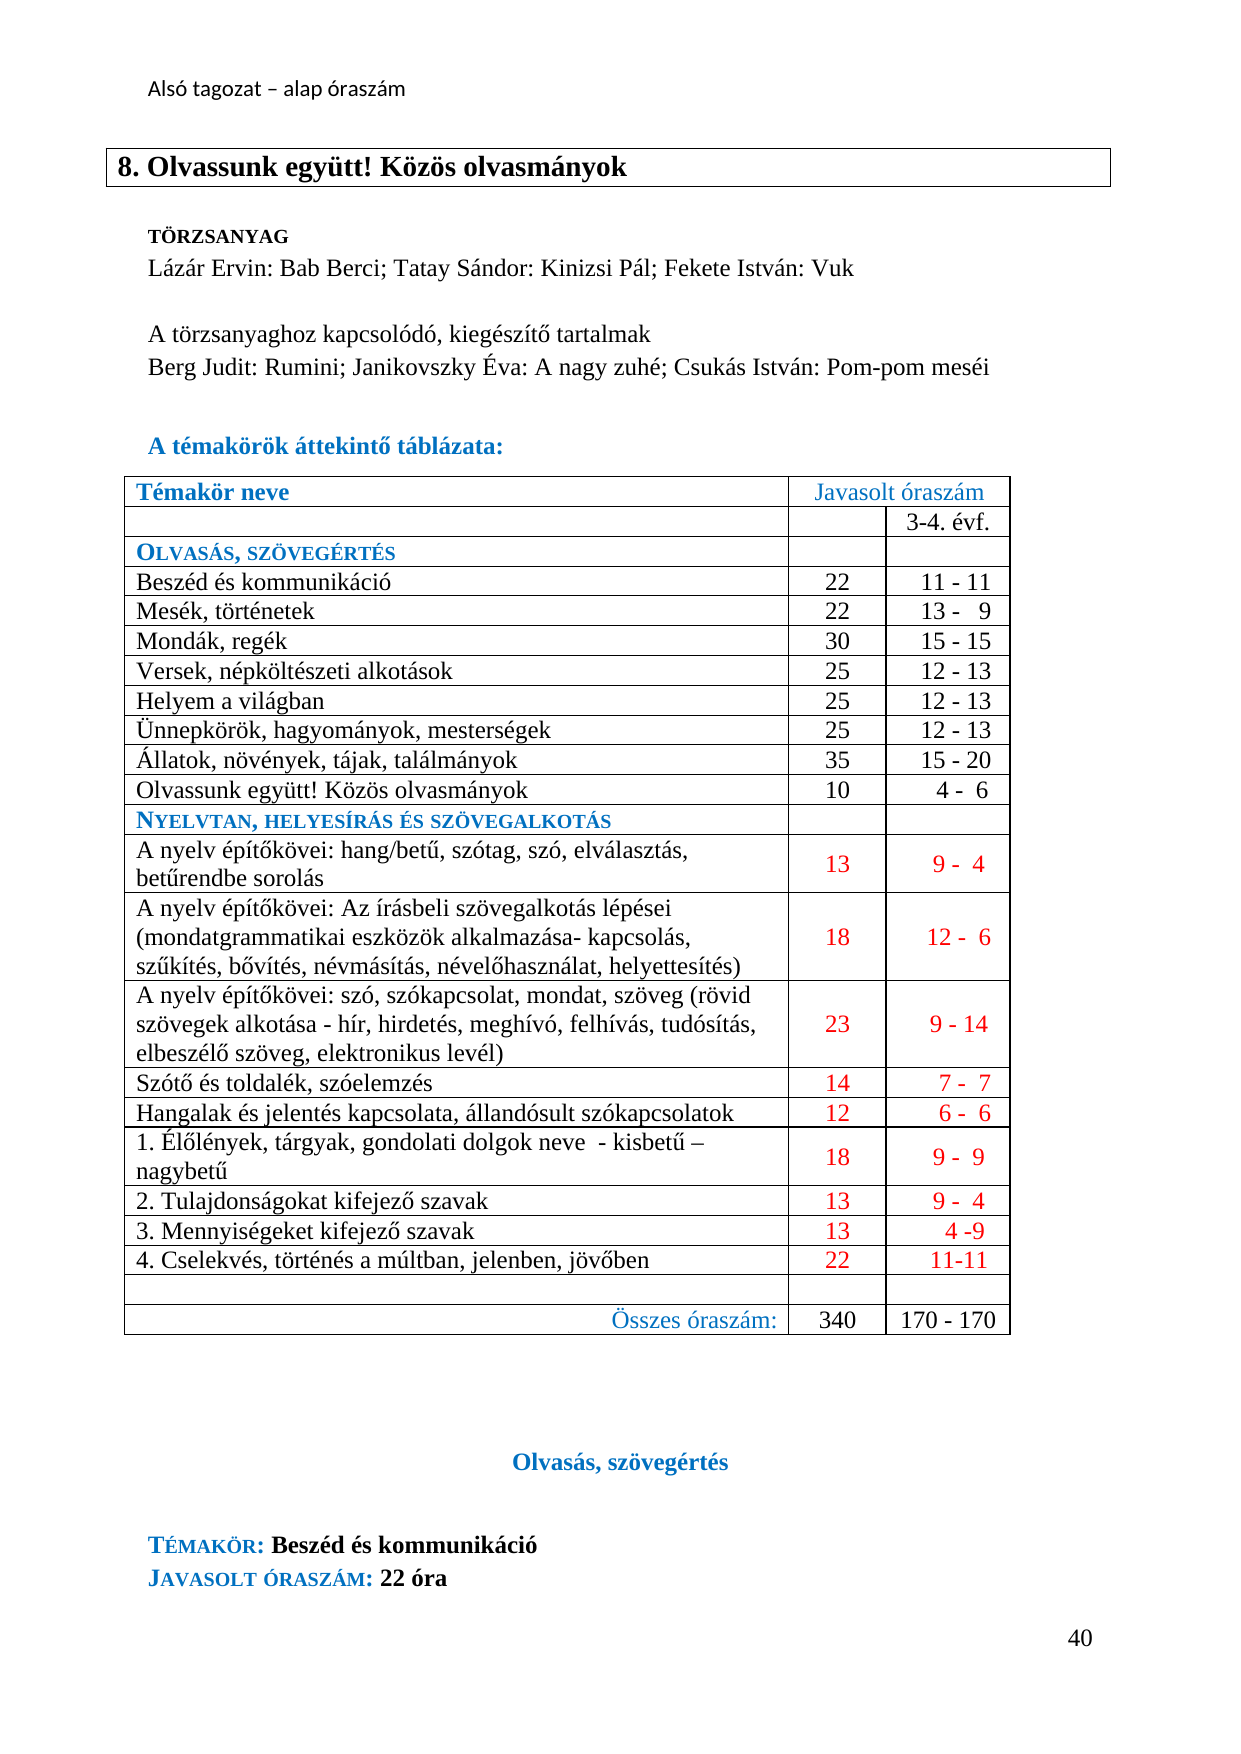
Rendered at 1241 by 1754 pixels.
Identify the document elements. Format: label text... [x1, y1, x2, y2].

table_cell A nyelv építőkövei: Az írásbeli szövegalkotás lépései (mondatgrammatikai eszközök alkalmazása- kapcsolás, szűkítés, bővítés, névmásítás, névelőhasználat, helyettesítés) [125, 893, 788, 979]
text Berg Judit: Rumini; Janikovszky Éva: A nagy zuhé; Csukás István: Pom-pom meséi [148, 352, 1093, 381]
table_cell Szótő és toldalék, szóelemzés [125, 1068, 788, 1097]
table_cell 15 - 15 [887, 626, 1009, 655]
table_cell 9 - 4 [887, 1186, 1009, 1215]
table_cell [887, 805, 1009, 834]
table_cell Mondák, regék [125, 626, 788, 655]
table_cell 30 [789, 626, 885, 655]
text A törzsanyaghoz kapcsolódó, kiegészítő tartalmak [148, 319, 1093, 348]
table_cell 13 [789, 1186, 885, 1215]
table_cell 13 - 9 [887, 596, 1009, 625]
table_cell 6 - 6 [887, 1098, 1009, 1126]
table_cell A nyelv építőkövei: hang/betű, szótag, szó, elválasztás, betűrendbe sorolás [125, 835, 788, 892]
table_header Javasolt óraszám [789, 477, 1009, 506]
table_cell [887, 537, 1009, 566]
table_cell 7 - 7 [887, 1068, 1009, 1097]
table_cell 13 [789, 835, 885, 892]
table_cell Nyelvtan, helyesírás és szövegalkotás [125, 805, 788, 834]
table_cell 15 - 20 [887, 745, 1009, 774]
table_cell Olvasás, szövegértés [125, 537, 788, 566]
table_cell 18 [789, 893, 885, 979]
table_cell Helyem a világban [125, 686, 788, 714]
table_cell Beszéd és kommunikáció [125, 567, 788, 595]
subtitle Témakör: Beszéd és kommunikáció [148, 1530, 1093, 1558]
table_cell [789, 537, 885, 566]
table_cell Olvassunk együtt! Közös olvasmányok [125, 775, 788, 804]
subtitle Olvasás, szövegértés [148, 1447, 1093, 1476]
table_cell 35 [789, 745, 885, 774]
table_cell 2. Tulajdonságokat kifejező szavak [125, 1186, 788, 1215]
table_cell Hangalak és jelentés kapcsolata, állandósult szókapcsolatok [125, 1098, 788, 1126]
table_cell 12 - 13 [887, 716, 1009, 744]
table_header 8. Olvassunk együtt! Közös olvasmányok [107, 149, 1110, 186]
table_cell 1. Élőlények, tárgyak, gondolati dolgok neve - kisbetű – nagybetű [125, 1128, 788, 1185]
table_cell 18 [789, 1128, 885, 1185]
table_cell 13 [789, 1216, 885, 1244]
table_cell 12 - 6 [887, 893, 1009, 979]
table_cell 14 [789, 1068, 885, 1097]
text törzsanyag [148, 220, 1093, 249]
table_cell [125, 1275, 788, 1304]
table_cell 11-11 [887, 1246, 1009, 1274]
table_cell 22 [789, 567, 885, 595]
table_cell [789, 1275, 885, 1304]
table_cell 22 [789, 596, 885, 625]
table_cell A nyelv építőkövei: szó, szókapcsolat, mondat, szöveg (rövid szövegek alkotása - hír, hirdetés, meghívó, felhívás, tudósítás, elbeszélő szöveg, elektronikus levél) [125, 981, 788, 1067]
table_cell 9 - 14 [887, 981, 1009, 1067]
table_cell 25 [789, 716, 885, 744]
table_cell 11 - 11 [887, 567, 1009, 595]
subtitle Lázár Ervin: Bab Berci; Tatay Sándor: Kinizsi Pál; Fekete István: Vuk [148, 253, 1093, 282]
table_cell Összes óraszám: [125, 1305, 788, 1334]
table_cell Mesék, történetek [125, 596, 788, 625]
table_cell 12 - 13 [887, 686, 1009, 714]
table_cell 4 - 6 [887, 775, 1009, 804]
table_cell 340 [789, 1305, 885, 1334]
table_cell [789, 507, 885, 536]
table_cell 22 [789, 1246, 885, 1274]
table_cell Állatok, növények, tájak, találmányok [125, 745, 788, 774]
table_header Témakör neve [125, 477, 788, 506]
table_cell [789, 805, 885, 834]
table_cell 9 - 9 [887, 1128, 1009, 1185]
table_cell 170 - 170 [887, 1305, 1009, 1334]
table_cell 12 [789, 1098, 885, 1126]
table_cell 4. Cselekvés, történés a múltban, jelenben, jövőben [125, 1246, 788, 1274]
text A témakörök áttekintő táblázata: [148, 431, 1093, 459]
table_cell 3. Mennyiségeket kifejező szavak [125, 1216, 788, 1244]
table_cell 12 - 13 [887, 656, 1009, 685]
table_cell 3-4. évf. [887, 507, 1009, 536]
table_cell 4 -9 [887, 1216, 1009, 1244]
table_cell 25 [789, 686, 885, 714]
table_cell 9 - 4 [887, 835, 1009, 892]
table_cell Versek, népköltészeti alkotások [125, 656, 788, 685]
table_cell 23 [789, 981, 885, 1067]
table_cell 10 [789, 775, 885, 804]
table_cell Ünnepkörök, hagyományok, mesterségek [125, 716, 788, 744]
table_cell [125, 507, 788, 536]
table_cell [887, 1275, 1009, 1304]
text Javasolt óraszám: 22 óra [148, 1563, 1093, 1592]
table_cell 25 [789, 656, 885, 685]
